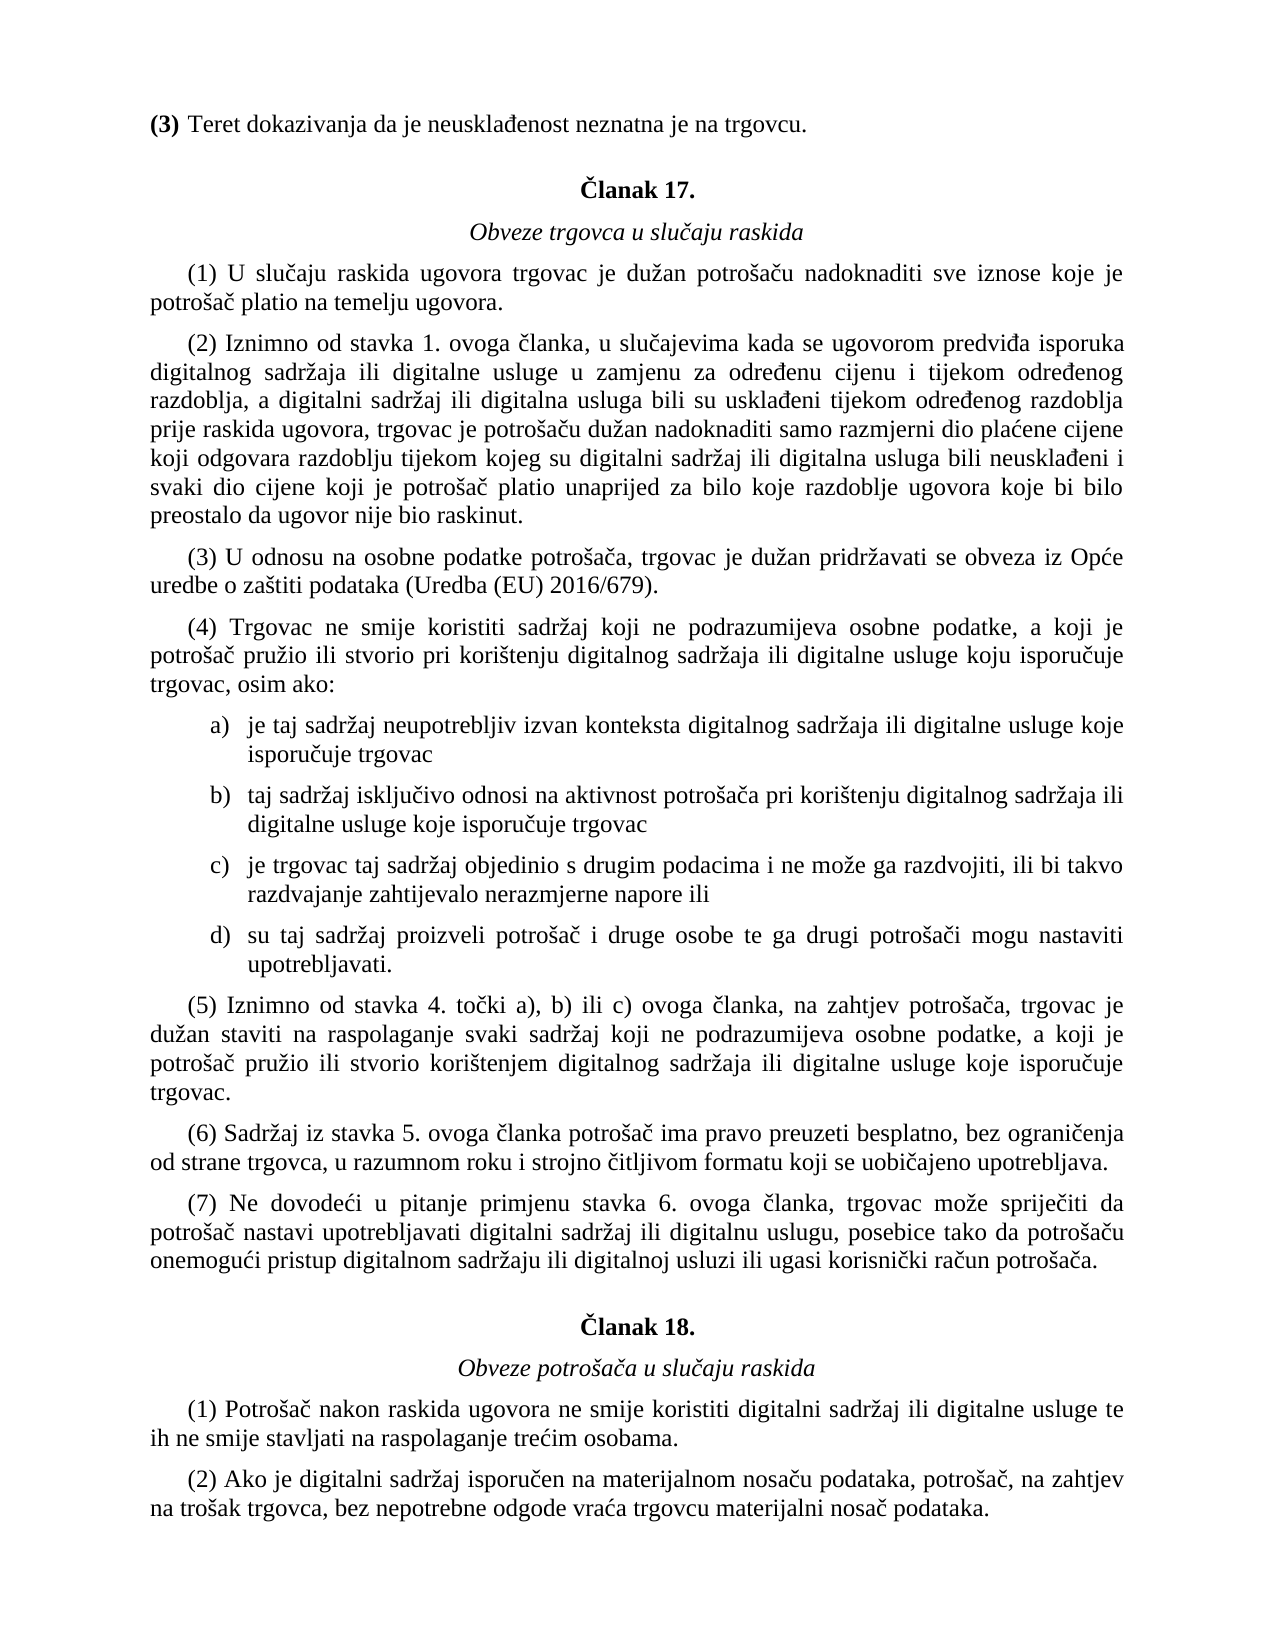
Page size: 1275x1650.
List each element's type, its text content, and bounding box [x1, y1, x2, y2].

text (7) Ne dovodeći u pitanje primjenu stavka 6. ovoga članka, trgovac može spriječiti da potrošač nastavi upotrebljavati digitalni sadržaj ili digitalnu uslugu, posebice tako da potrošaču onemogući pristup digitalnom sadržaju ili digitalnoj usluzi ili ugasi korisnički račun potrošača. [150, 1188, 1125, 1274]
list su taj sadržaj proizveli potrošač i druge osobe te ga drugi potrošači mogu nastaviti upotrebljavati. [210, 920, 1125, 978]
text (1) U slučaju raskida ugovora trgovac je dužan potrošaču nadoknaditi sve iznose koje je potrošač platio na temelju ugovora. [150, 258, 1125, 315]
text (6) Sadržaj iz stavka 5. ovoga članka potrošač ima pravo preuzeti besplatno, bez ograničenja od strane trgovca, u razumnom roku i strojno čitljivom formatu koji se uobičajeno upotrebljava. [150, 1118, 1125, 1175]
text (4) Trgovac ne smije koristiti sadržaj koji ne podrazumijeva osobne podatke, a koji je potrošač pružio ili stvorio pri korištenju digitalnog sadržaja ili digitalne usluge koju isporučuje trgovac, osim ako: [150, 612, 1125, 698]
text (5) Iznimno od stavka 4. točki a), b) ili c) ovoga članka, na zahtjev potrošača, trgovac je dužan staviti na raspolaganje svaki sadržaj koji ne podrazumijeva osobne podatke, a koji je potrošač pružio ili stvorio korištenjem digitalnog sadržaja ili digitalne usluge koje isporučuje trgovac. [150, 990, 1125, 1105]
list Teret dokazivanja da je neusklađenost neznatna je na trgovcu. [150, 109, 1125, 138]
text (2) Iznimno od stavka 1. ovoga članka, u slučajevima kada se ugovorom predviđa isporuka digitalnog sadržaja ili digitalne usluge u zamjenu za određenu cijenu i tijekom određenog razdoblja, a digitalni sadržaj ili digitalna usluga bili su usklađeni tijekom određenog razdoblja prije raskida ugovora, trgovac je potrošaču dužan nadoknaditi samo razmjerni dio plaćene cijene koji odgovara razdoblju tijekom kojeg su digitalni sadržaj ili digitalna usluga bili neusklađeni i svaki dio cijene koji je potrošač platio unaprijed za bilo koje razdoblje ugovora koje bi bilo preostalo da ugovor nije bio raskinut. [150, 328, 1125, 529]
text (3) U odnosu na osobne podatke potrošača, trgovac je dužan pridržavati se obveza iz Opće uredbe o zaštiti podataka (Uredba (EU) 2016/679). [150, 542, 1125, 599]
text Članak 17. [150, 175, 1125, 204]
text Obveze trgovca u slučaju raskida [150, 217, 1125, 245]
text (1) Potrošač nakon raskida ugovora ne smije koristiti digitalni sadržaj ili digitalne usluge te ih ne smije stavljati na raspolaganje trećim osobama. [150, 1394, 1125, 1452]
list je trgovac taj sadržaj objedinio s drugim podacima i ne može ga razdvojiti, ili bi takvo razdvajanje zahtijevalo nerazmjerne napore ili [210, 850, 1125, 908]
text Obveze potrošača u slučaju raskida [150, 1353, 1125, 1382]
text (2) Ako je digitalni sadržaj isporučen na materijalnom nosaču podataka, potrošač, na zahtjev na trošak trgovca, bez nepotrebne odgode vraća trgovcu materijalni nosač podataka. [150, 1464, 1125, 1522]
list je taj sadržaj neupotrebljiv izvan konteksta digitalnog sadržaja ili digitalne usluge koje isporučuje trgovac [210, 710, 1125, 768]
text Članak 18. [150, 1312, 1125, 1340]
list taj sadržaj isključivo odnosi na aktivnost potrošača pri korištenju digitalnog sadržaja ili digitalne usluge koje isporučuje trgovac [210, 780, 1125, 838]
